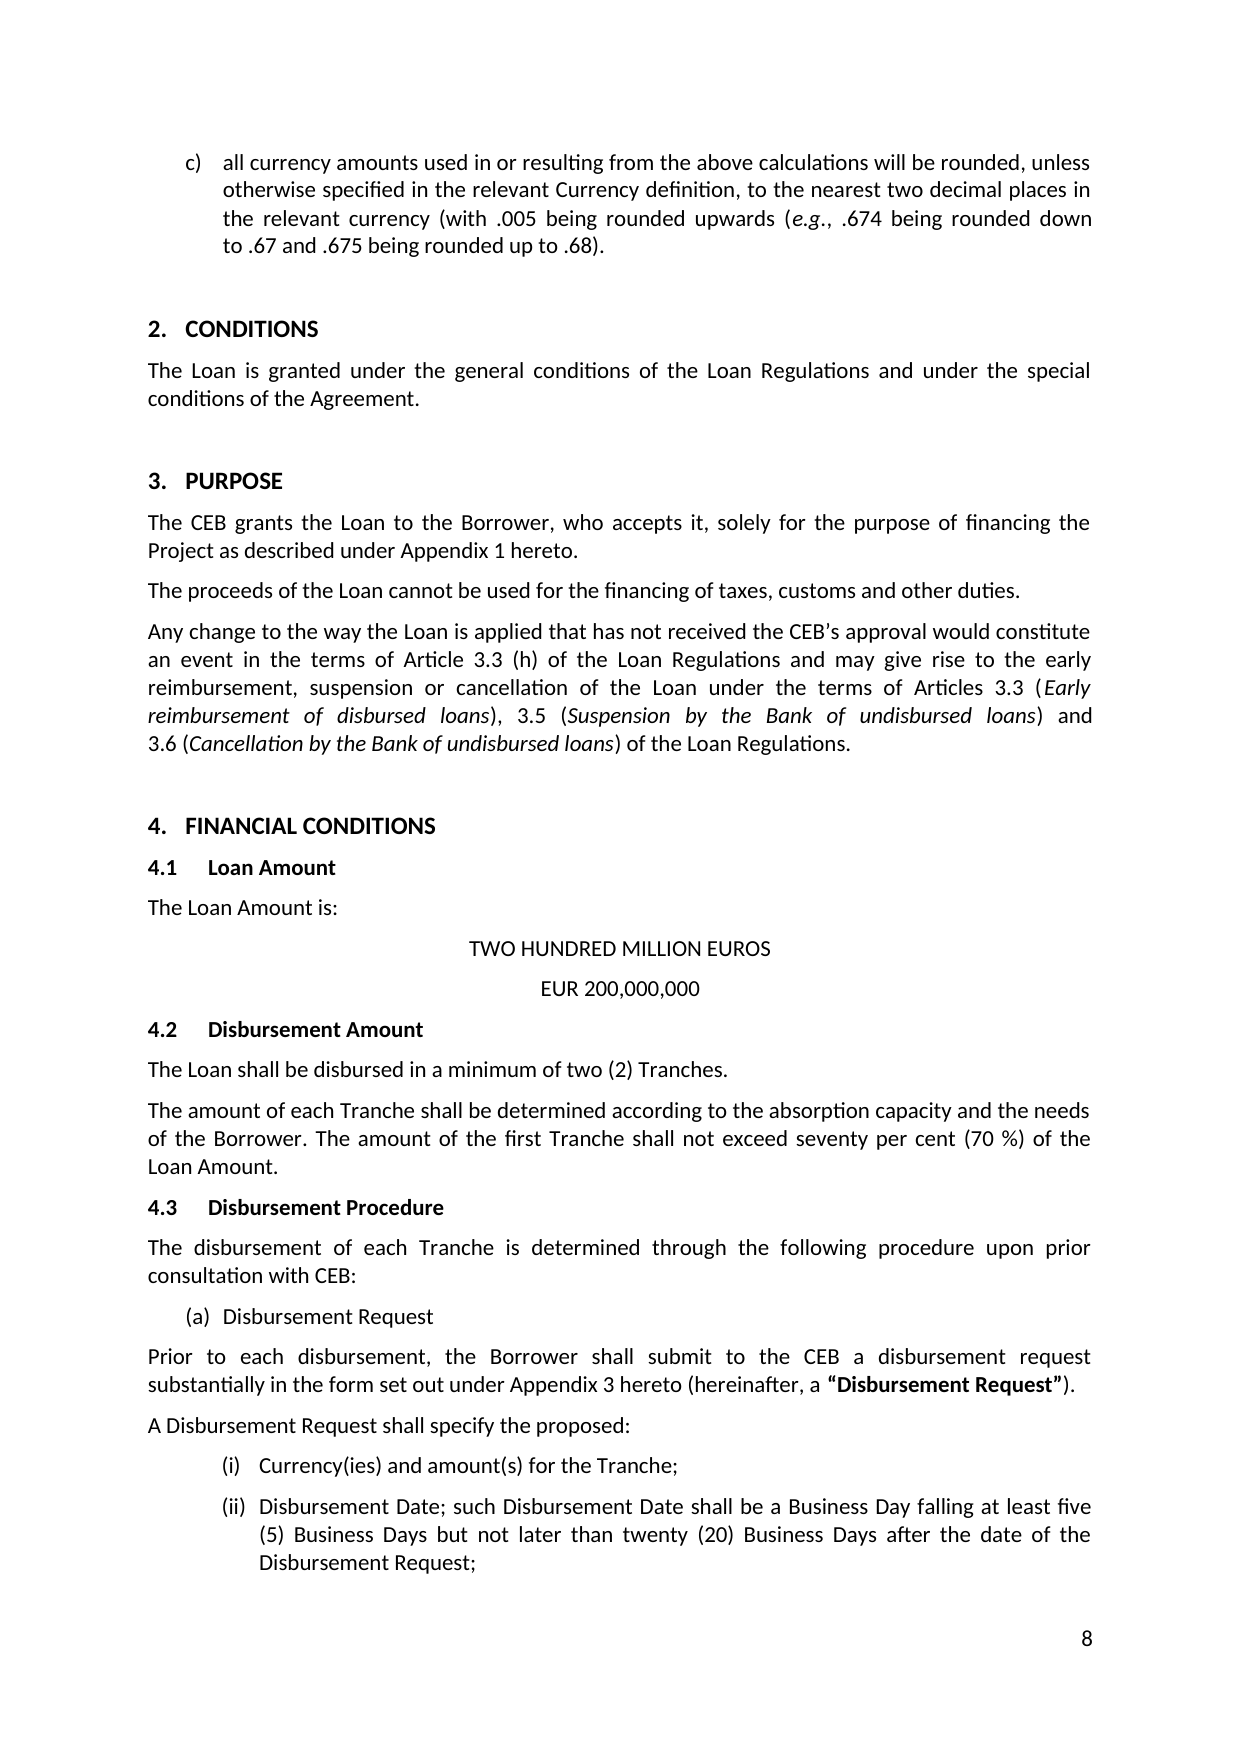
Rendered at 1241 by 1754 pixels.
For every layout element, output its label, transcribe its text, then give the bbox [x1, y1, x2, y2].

text EUR 200,000,000 [148, 974, 1093, 1003]
text Prior to each disbursement, the Borrower shall submit to the CEB a disbursement request substantially in the form set out under Appendix 3 hereto (hereinafter, a “Disbursement Request”). [148, 1342, 1093, 1398]
text The disbursement of each Tranche is determined through the following procedure upon prior consultation with CEB: [148, 1233, 1093, 1289]
list Currency(ies) and amount(s) for the Tranche; [221, 1451, 1093, 1479]
subtitle Disbursement Procedure [148, 1193, 1093, 1221]
list all currency amounts used in or resulting from the above calculations will be rounded, unless otherwise specified in the relevant Currency definition, to the nearest two decimal places in the relevant currency (with .005 being rounded upwards (e.g., .674 being rounded down to .67 and .675 being rounded up to .68). [185, 148, 1093, 260]
text The Loan shall be disbursed in a minimum of two (2) Tranches. [148, 1056, 1093, 1084]
text A Disbursement Request shall specify the proposed: [148, 1411, 1093, 1439]
list Disbursement Date; such Disbursement Date shall be a Business Day falling at least five (5) Business Days but not later than twenty (20) Business Days after the date of the Disbursement Request; [221, 1492, 1093, 1576]
text The proceeds of the Loan cannot be used for the financing of taxes, customs and other duties. [148, 576, 1093, 604]
text The Loan is granted under the general conditions of the Loan Regulations and under the special conditions of the Agreement. [148, 356, 1093, 412]
text The CEB grants the Loan to the Borrower, who accepts it, solely for the purpose of financing the Project as described under Appendix 1 hereto. [148, 508, 1093, 564]
text The Loan Amount is: [148, 893, 1093, 922]
text Any change to the way the Loan is applied that has not received the CEB’s approval would constitute an event in the terms of Article 3.3 (h) of the Loan Regulations and may give rise to the early reimbursement, suspension or cancellation of the Loan under the terms of Articles 3.3 (Early reimbursement of disbursed loans), 3.5 (Suspension by the Bank of undisbursed loans) and 3.6 (Cancellation by the Bank of undisbursed loans) of the Loan Regulations. [148, 617, 1093, 757]
subtitle PURPOSE [148, 465, 1093, 495]
subtitle Disbursement Amount [148, 1015, 1093, 1043]
subtitle CONDITIONS [148, 313, 1093, 343]
list Disbursement Request [185, 1302, 1093, 1330]
subtitle FINANCIAL CONDITIONS [148, 810, 1093, 841]
subtitle Loan Amount [148, 853, 1093, 881]
text The amount of each Tranche shall be determined according to the absorption capacity and the needs of the Borrower. The amount of the first Tranche shall not exceed seventy per cent (70 %) of the Loan Amount. [148, 1096, 1093, 1180]
text TWO HUNDRED MILLION EUROS [148, 934, 1093, 962]
